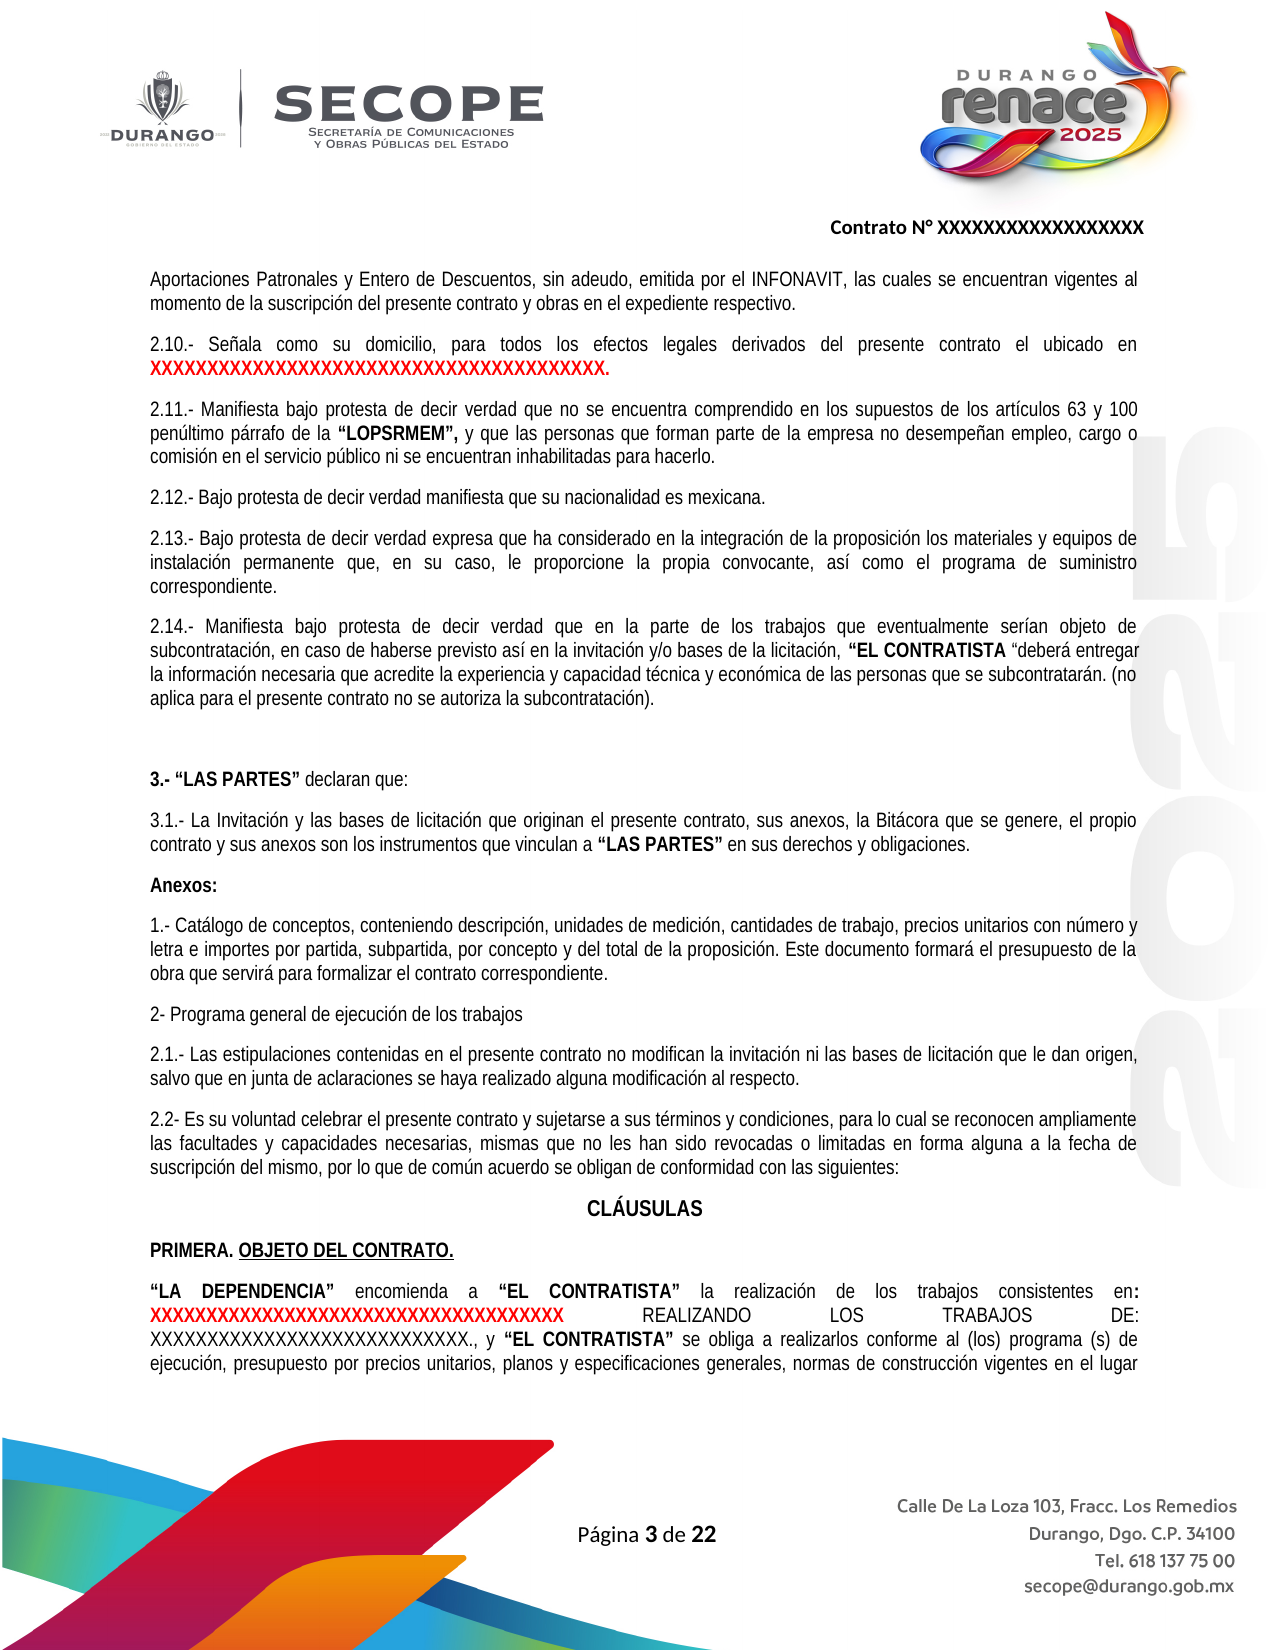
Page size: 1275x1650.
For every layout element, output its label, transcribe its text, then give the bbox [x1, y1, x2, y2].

text 2.2- Es su voluntad celebrar el presente contrato y sujetarse a sus términos y condiciones, para lo cual se reconocen ampliamente las facultades y capacidades necesarias, mismas que no les han sido revocadas o limitadas en forma alguna a la fecha de suscripción del mismo, por lo que de común acuerdo se obligan de conformidad con las siguientes: [150, 1107, 1139, 1179]
text 2.11.- Manifiesta bajo protesta de decir verdad que no se encuentra comprendido en los supuestos de los artículos 63 y 100 penúltimo párrafo de la “LOPSRMEM”, y que las personas que forman parte de la empresa no desempeñan empleo, cargo o comisión en el servicio público ni se encuentran inhabilitadas para hacerlo. [150, 396, 1139, 468]
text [150, 267, 1139, 315]
text 1.- Catálogo de conceptos, conteniendo descripción, unidades de medición, cantidades de trabajo, precios unitarios con número y letra e importes por partida, subpartida, por concepto y del total de la proposición. Este documento formará el presupuesto de la obra que servirá para formalizar el contrato correspondiente. [150, 913, 1139, 985]
text 2.1.- Las estipulaciones contenidas en el presente contrato no modifican la invitación ni las bases de licitación que le dan origen, salvo que en junta de aclaraciones se haya realizado alguna modificación al respecto. [150, 1042, 1139, 1090]
text PRIMERA. OBJETO DEL CONTRATO. [150, 1238, 1139, 1262]
text 2- Programa general de ejecución de los trabajos [150, 1002, 1139, 1026]
text 2.12.- Bajo protesta de decir verdad manifiesta que su nacionalidad es mexicana. [150, 485, 1139, 509]
text 2.10.- Señala como su domicilio, para todos los efectos legales derivados del presente contrato el ubicado en XXXXXXXXXXXXXXXXXXXXXXXXXXXXXXXXXXXXXXXX. [150, 332, 1139, 380]
text Anexos: [150, 872, 1139, 896]
text 3.1.- La Invitación y las bases de licitación que originan el presente contrato, sus anexos, la Bitácora que se genere, el propio contrato y sus anexos son los instrumentos que vinculan a “LAS PARTES” en sus derechos y obligaciones. [150, 808, 1139, 856]
text CLÁUSULAS [150, 1195, 1139, 1222]
text 2.14.- Manifiesta bajo protesta de decir verdad que en la parte de los trabajos que eventualmente serían objeto de subcontratación, en caso de haberse previsto así en la invitación y/o bases de la licitación, “EL CONTRATISTA “deberá entregar la información necesaria que acredite la experiencia y capacidad técnica y económica de las personas que se subcontratarán. (no aplica para el presente contrato no se autoriza la subcontratación). [150, 614, 1139, 710]
text 3.- “LAS PARTES” declaran que: [150, 767, 1139, 791]
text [150, 1279, 1139, 1375]
picture [2, 10, 1271, 1650]
text 2.13.- Bajo protesta de decir verdad expresa que ha considerado en la integración de la proposición los materiales y equipos de instalación permanente que, en su caso, le proporcione la propia convocante, así como el programa de suministro correspondiente. [150, 526, 1139, 597]
